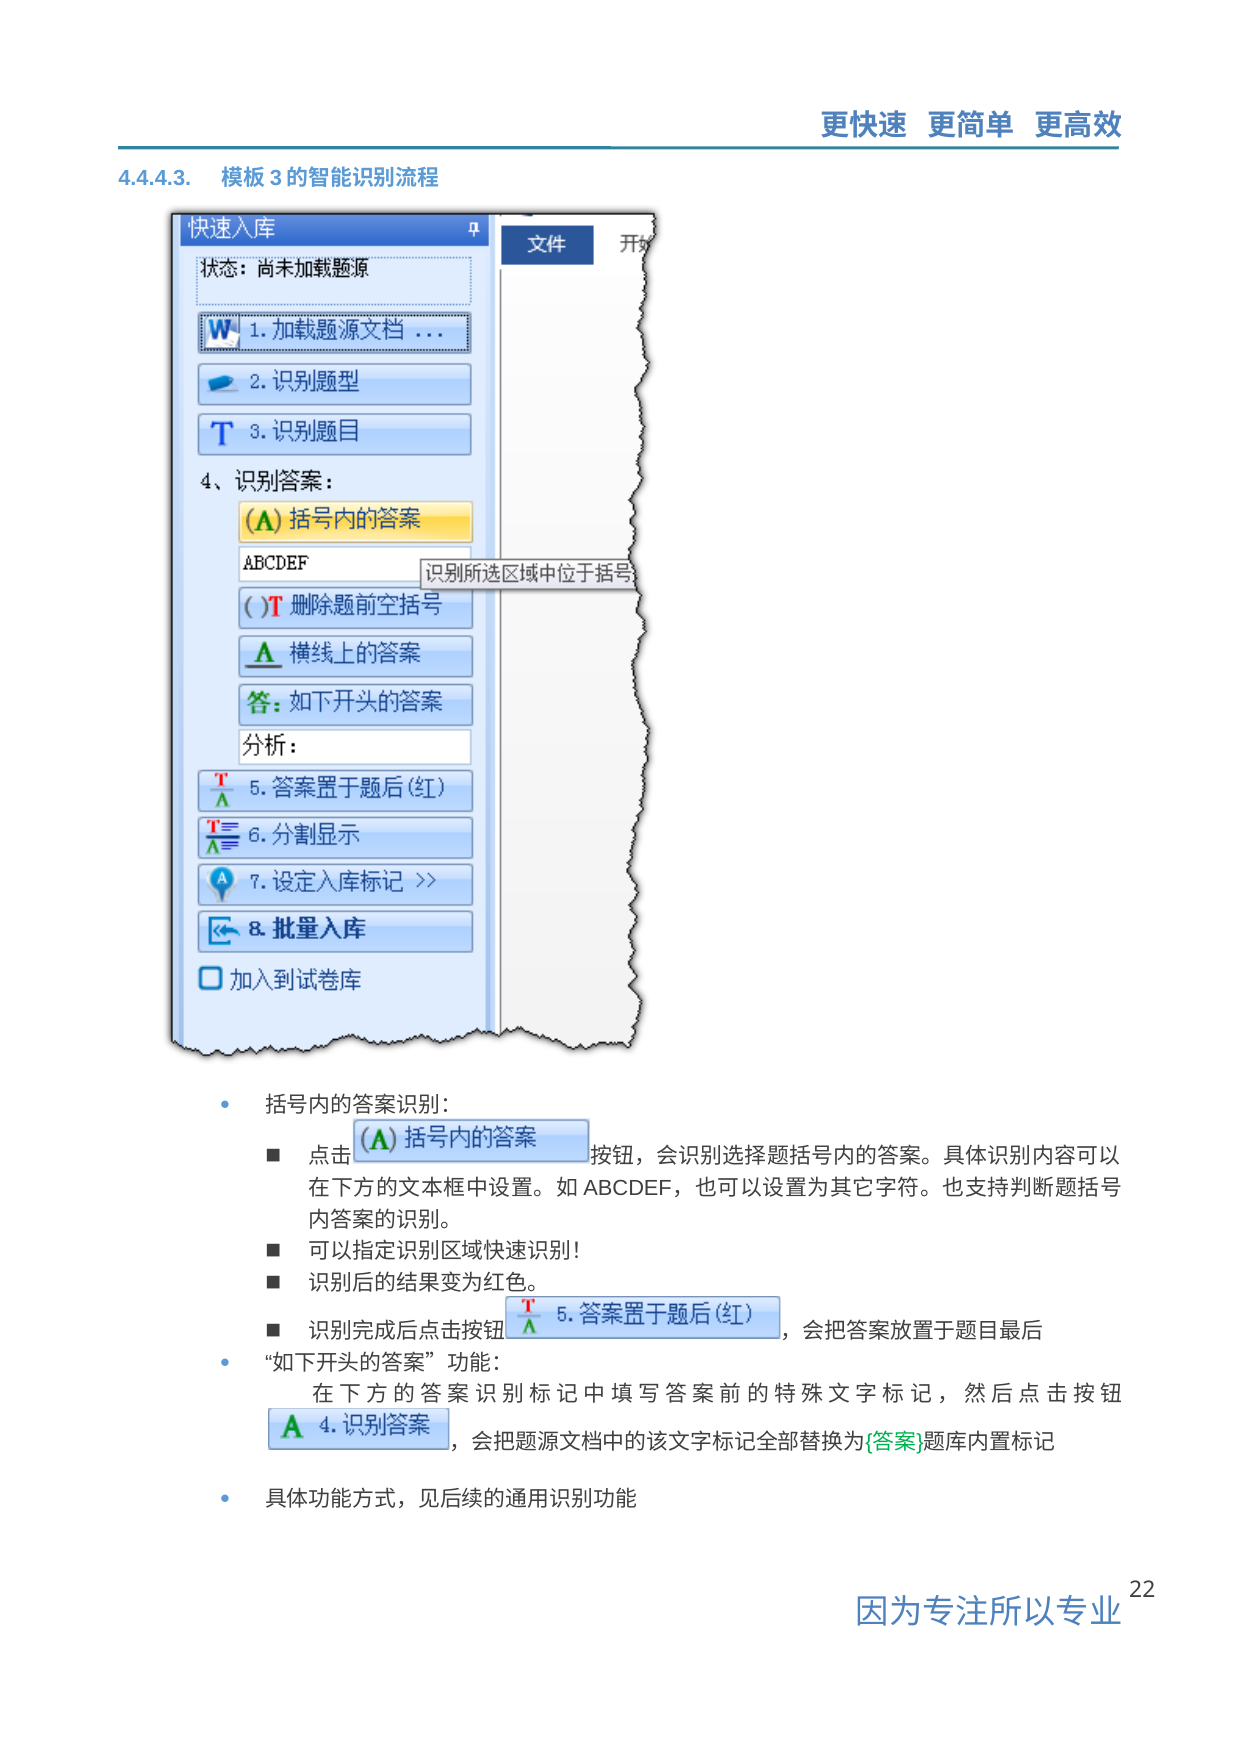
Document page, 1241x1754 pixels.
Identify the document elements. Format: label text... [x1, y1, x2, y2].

picture [162, 204, 680, 1064]
picture [268, 1408, 450, 1450]
list 点击按钮，会识别选择题括号内的答案。具体识别内容可以在下方的文本框中设置。如ABCDEF，也可以设置为其它字符。也支持判断题括号内答案的识别。 [265, 1118, 1122, 1233]
list 可以指定识别区域快速识别！ [265, 1233, 1122, 1265]
list “如下开头的答案”功能： [221, 1345, 1122, 1376]
picture [352, 1118, 591, 1164]
list 具体功能方式，见后续的通用识别功能 [221, 1481, 1122, 1513]
list 在下方的答案识别标记中填写答案前的特殊文字标记，然后点击按钮，会把题源文档中的该文字标记全部替换为{答案}题库内置标记 [268, 1376, 1122, 1456]
picture [505, 1296, 781, 1339]
subtitle 模板3的智能识别流程 [118, 160, 1122, 192]
list 括号内的答案识别： [221, 1087, 1122, 1118]
list 识别后的结果变为红色。 [265, 1265, 1122, 1297]
